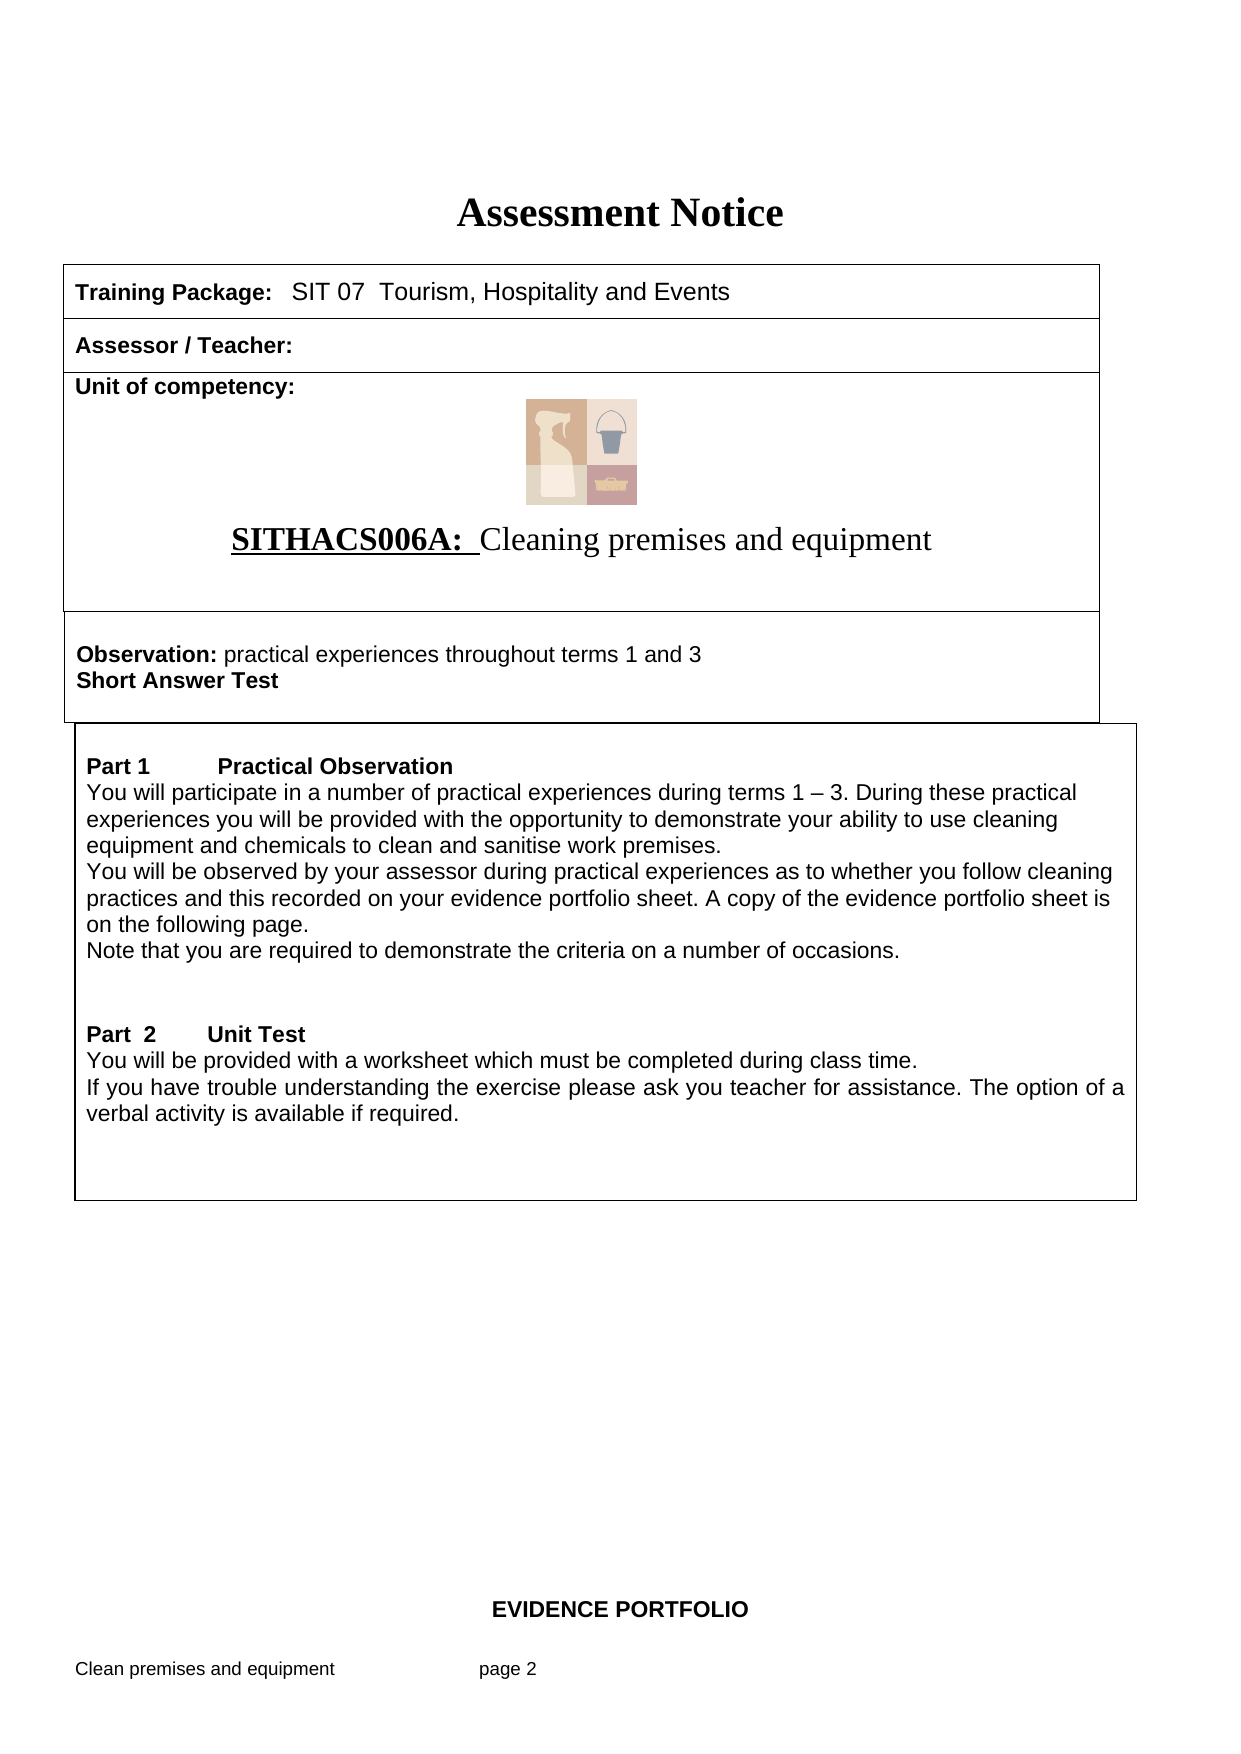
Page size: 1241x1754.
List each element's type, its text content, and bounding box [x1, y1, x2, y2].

subtitle Assessment Notice [75, 188, 1165, 236]
subtitle EVIDENCE PORTFOLIO [75, 1596, 1165, 1623]
table_cell Observation: practical experiences throughout terms 1 and 3 Short Answer Test [65, 612, 1099, 722]
table_cell Assessor / Teacher: [64, 319, 1099, 372]
table_cell Unit of competency: SITHACS006A: Cleaning premises and equipment [64, 373, 1099, 611]
table_header Training Package: SIT 07 Tourism, Hospitality and Events [64, 265, 1099, 318]
table_header Part 1 Practical Observation You will participate in a number of practical experiences during terms 1 – 3. During these practical experiences you will be provided with the opportunity to demonstrate your ability to use cleaning equipment and chemicals to clean and sanitise work premises. You will be observed by your assessor during practical experiences as to whether you follow cleaning practices and this recorded on your evidence portfolio sheet. A copy of the evidence portfolio sheet is on the following page. Note that you are required to demonstrate the criteria on a number of occasions. Part 2 Unit Test You will be provided with a worksheet which must be completed during class time. If you have trouble understanding the exercise please ask you teacher for assistance. The option of a verbal activity is available if required. [76, 724, 1136, 1200]
